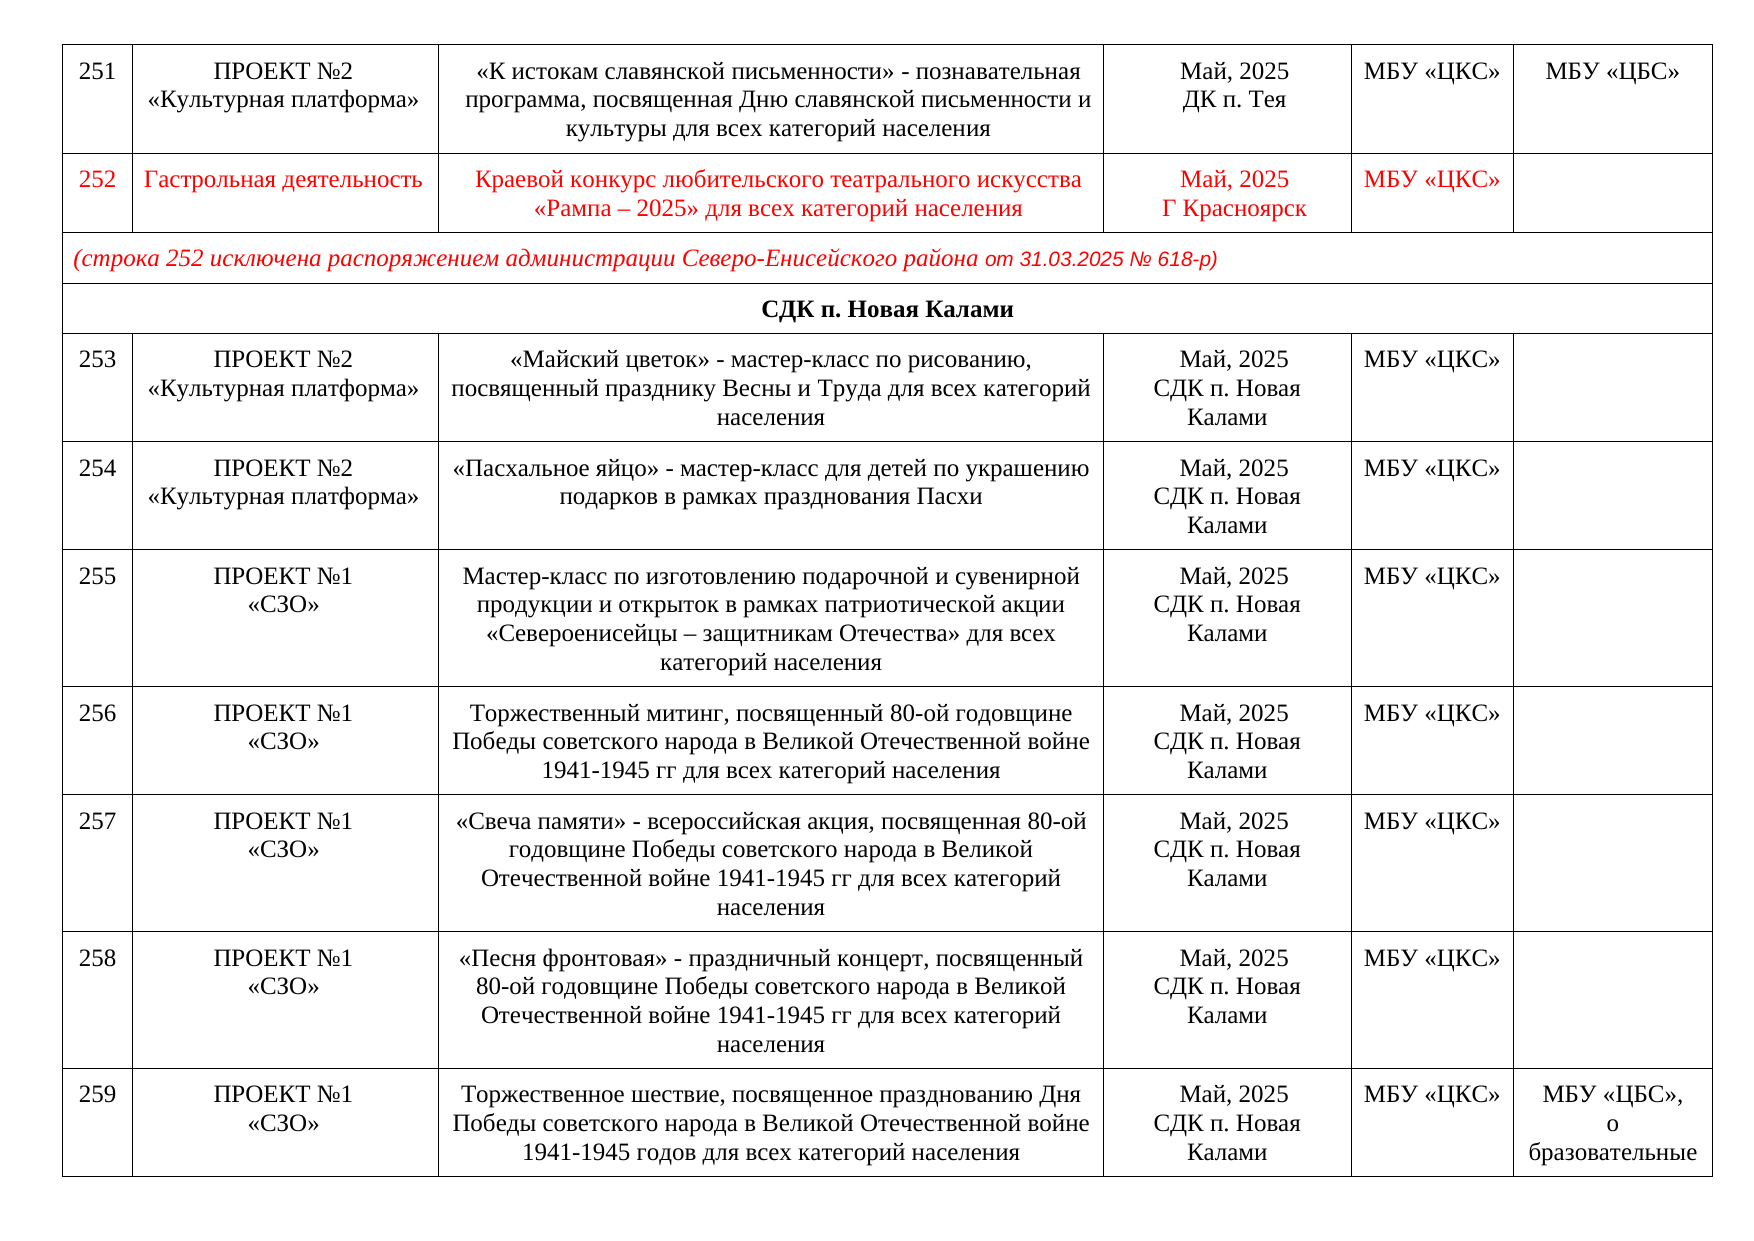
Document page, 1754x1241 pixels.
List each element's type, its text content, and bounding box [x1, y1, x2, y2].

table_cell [439, 1069, 1103, 1176]
table_cell «Майский цветок» - мастер-класс по рисованию, посвященный празднику Весны и Труда для всех категорий населения [439, 334, 1103, 441]
table_cell МБУ «ЦКС» [1352, 1069, 1513, 1176]
table_cell Май, 2025 СДК п. Новая Калами [1104, 687, 1351, 794]
table_cell МБУ «ЦКС» [1352, 687, 1513, 794]
table_cell МБУ «ЦКС» [1352, 442, 1513, 549]
table_cell «Пасхальное яйцо» - мастер-класс для детей по украшению подарков в рамках празднования Пасхи [439, 442, 1103, 549]
table_cell Май, 2025 СДК п. Новая Калами [1104, 442, 1351, 549]
table_cell 255 [63, 550, 132, 686]
table_cell [1514, 932, 1712, 1068]
table_cell ПРОЕКТ №2 «Культурная платформа» [133, 334, 438, 441]
table_cell [1514, 334, 1712, 441]
table_cell [1514, 687, 1712, 794]
table_cell Гастрольная деятельность [133, 154, 438, 232]
table_cell Май, 2025 СДК п. Новая Калами [1104, 334, 1351, 441]
table_cell [1514, 442, 1712, 549]
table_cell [1514, 1069, 1712, 1176]
table_cell МБУ «ЦКС» [1352, 795, 1513, 931]
table_cell 256 [63, 687, 132, 794]
table_cell 252 [63, 154, 132, 232]
table_cell 258 [63, 932, 132, 1068]
table_cell 251 [63, 45, 132, 152]
table_cell 259 [63, 1069, 132, 1176]
table_cell «Свеча памяти» - всероссийская акция, посвященная 80-ой годовщине Победы советского народа в Великой Отечественной войне 1941-1945 гг для всех категорий населения [439, 795, 1103, 931]
table_cell Краевой конкурс любительского театрального искусства «Рампа – 2025» для всех категорий населения [439, 154, 1103, 232]
table_cell МБУ «ЦКС» [1352, 550, 1513, 686]
table_cell МБУ «ЦКС» [1352, 334, 1513, 441]
table_cell СДК п. Новая Калами [63, 284, 1712, 333]
table_cell ПРОЕКТ №1 «СЗО» [133, 795, 438, 931]
table_cell «Песня фронтовая» - праздничный концерт, посвященный 80-ой годовщине Победы советского народа в Великой Отечественной войне 1941-1945 гг для всех категорий населения [439, 932, 1103, 1068]
table_cell Мастер-класс по изготовлению подарочной и сувенирной продукции и открыток в рамках патриотической акции «Североенисейцы – защитникам Отечества» для всех категорий населения [439, 550, 1103, 686]
table_cell Май, 2025 ДК п. Тея [1104, 45, 1351, 152]
table_cell 254 [63, 442, 132, 549]
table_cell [1104, 1069, 1351, 1176]
table_cell ПРОЕКТ №1 «СЗО» [133, 932, 438, 1068]
table_cell [1514, 154, 1712, 232]
table_cell Май, 2025 СДК п. Новая Калами [1104, 795, 1351, 931]
table_cell МБУ «ЦКС» [1352, 45, 1513, 152]
table_cell [1514, 795, 1712, 931]
table_cell Май, 2025 СДК п. Новая Калами [1104, 932, 1351, 1068]
table_cell 257 [63, 795, 132, 931]
table_cell (строка 252 исключена распоряжением администрации Северо-Енисейского района от 31.03.2025 № 618-р) [63, 233, 1712, 282]
table_cell Май, 2025 СДК п. Новая Калами [1104, 550, 1351, 686]
table_cell ПРОЕКТ №2 «Культурная платформа» [133, 442, 438, 549]
table_cell ПРОЕКТ №1 «СЗО» [133, 687, 438, 794]
table_cell ПРОЕКТ №2 «Культурная платформа» [133, 45, 438, 152]
table_cell МБУ «ЦКС» [1352, 932, 1513, 1068]
table_cell МБУ «ЦКС» [1352, 154, 1513, 232]
table_cell МБУ «ЦБС» [1514, 45, 1712, 152]
table_cell ПРОЕКТ №1 «СЗО» [133, 1069, 438, 1176]
table_cell [1514, 550, 1712, 686]
table_cell Май, 2025 Г Красноярск [1104, 154, 1351, 232]
table_cell ПРОЕКТ №1 «СЗО» [133, 550, 438, 686]
table_cell «К истокам славянской письменности» - познавательная программа, посвященная Дню славянской письменности и культуры для всех категорий населения [439, 45, 1103, 152]
table_cell Торжественный митинг, посвященный 80-ой годовщине Победы советского народа в Великой Отечественной войне 1941-1945 гг для всех категорий населения [439, 687, 1103, 794]
table_cell 253 [63, 334, 132, 441]
